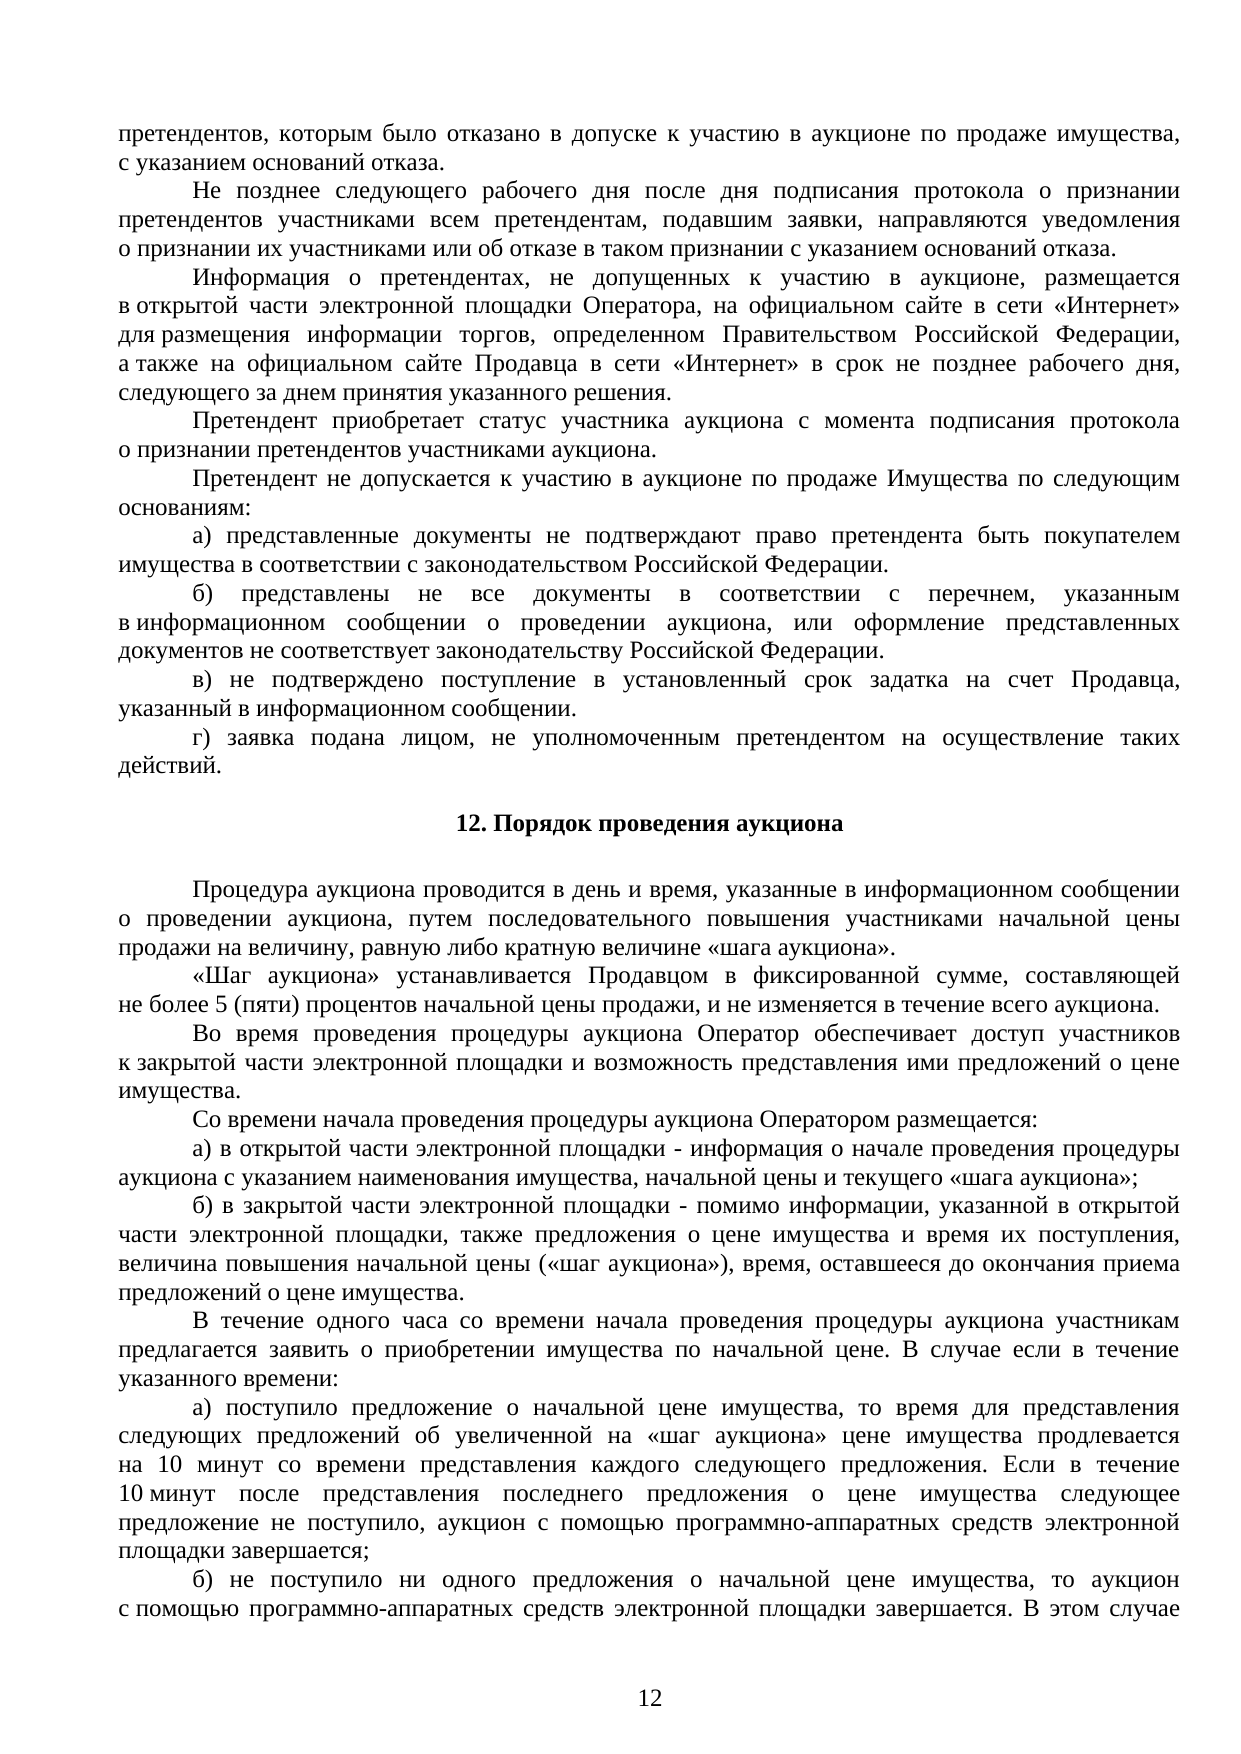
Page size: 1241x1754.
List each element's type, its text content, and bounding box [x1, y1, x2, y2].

list Порядок проведения аукциона [118, 808, 1181, 837]
text Претендент не допускается к участию в аукционе по продаже Имущества по следующим основаниям: [118, 463, 1181, 521]
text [118, 1564, 1181, 1622]
text а) в открытой части электронной площадки - информация о начале проведения процедуры аукциона с указанием наименования имущества, начальной цены и текущего «шага аукциона»; [118, 1133, 1181, 1190]
text Со времени начала проведения процедуры аукциона Оператором размещается: [118, 1104, 1181, 1133]
text «Шаг аукциона» устанавливается Продавцом в фиксированной сумме, составляющей не более 5 (пяти) процентов начальной цены продажи, и не изменяется в течение всего аукциона. [118, 960, 1181, 1018]
text Во время проведения процедуры аукциона Оператор обеспечивает доступ участников к закрытой части электронной площадки и возможность представления ими предложений о цене имущества. [118, 1018, 1181, 1104]
text б) в закрытой части электронной площадки - помимо информации, указанной в открытой части электронной площадки, также предложения о цене имущества и время их поступления, величина повышения начальной цены («шаг аукциона»), время, оставшееся до окончания приема предложений о цене имущества. [118, 1190, 1181, 1305]
text г) заявка подана лицом, не уполномоченным претендентом на осуществление таких действий. [118, 722, 1181, 779]
text Не позднее следующего рабочего дня после дня подписания протокола о признании претендентов участниками всем претендентам, подавшим заявки, направляются уведомления о признании их участниками или об отказе в таком признании с указанием оснований отказа. [118, 176, 1181, 262]
text Процедура аукциона проводится в день и время, указанные в информационном сообщении о проведении аукциона, путем последовательного повышения участниками начальной цены продажи на величину, равную либо кратную величине «шага аукциона». [118, 874, 1181, 960]
text в) не подтверждено поступление в установленный срок задатка на счет Продавца, указанный в информационном сообщении. [118, 664, 1181, 722]
text б) представлены не все документы в соответствии с перечнем, указанным в информационном сообщении о проведении аукциона, или оформление представленных документов не соответствует законодательству Российской Федерации. [118, 578, 1181, 664]
text а) представленные документы не подтверждают право претендента быть покупателем имущества в соответствии с законодательством Российской Федерации. [118, 521, 1181, 578]
text Претендент приобретает статус участника аукциона с момента подписания протокола о признании претендентов участниками аукциона. [118, 406, 1181, 463]
text В течение одного часа со времени начала проведения процедуры аукциона участникам предлагается заявить о приобретении имущества по начальной цене. В случае если в течение указанного времени: [118, 1305, 1181, 1392]
text а) поступило предложение о начальной цене имущества, то время для представления следующих предложений об увеличенной на «шаг аукциона» цене имущества продлевается на 10 минут со времени представления каждого следующего предложения. Если в течение 10 минут после представления последнего предложения о цене имущества следующее предложение не поступило, аукцион с помощью программно-аппаратных средств электронной площадки завершается; [118, 1392, 1181, 1564]
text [118, 118, 1181, 176]
text Информация о претендентах, не допущенных к участию в аукционе, размещается в открытой части электронной площадки Оператора, на официальном сайте в сети «Интернет» для размещения информации торгов, определенном Правительством Российской Федерации, а также на официальном сайте Продавца в сети «Интернет» в срок не позднее рабочего дня, следующего за днем принятия указанного решения. [118, 262, 1181, 406]
